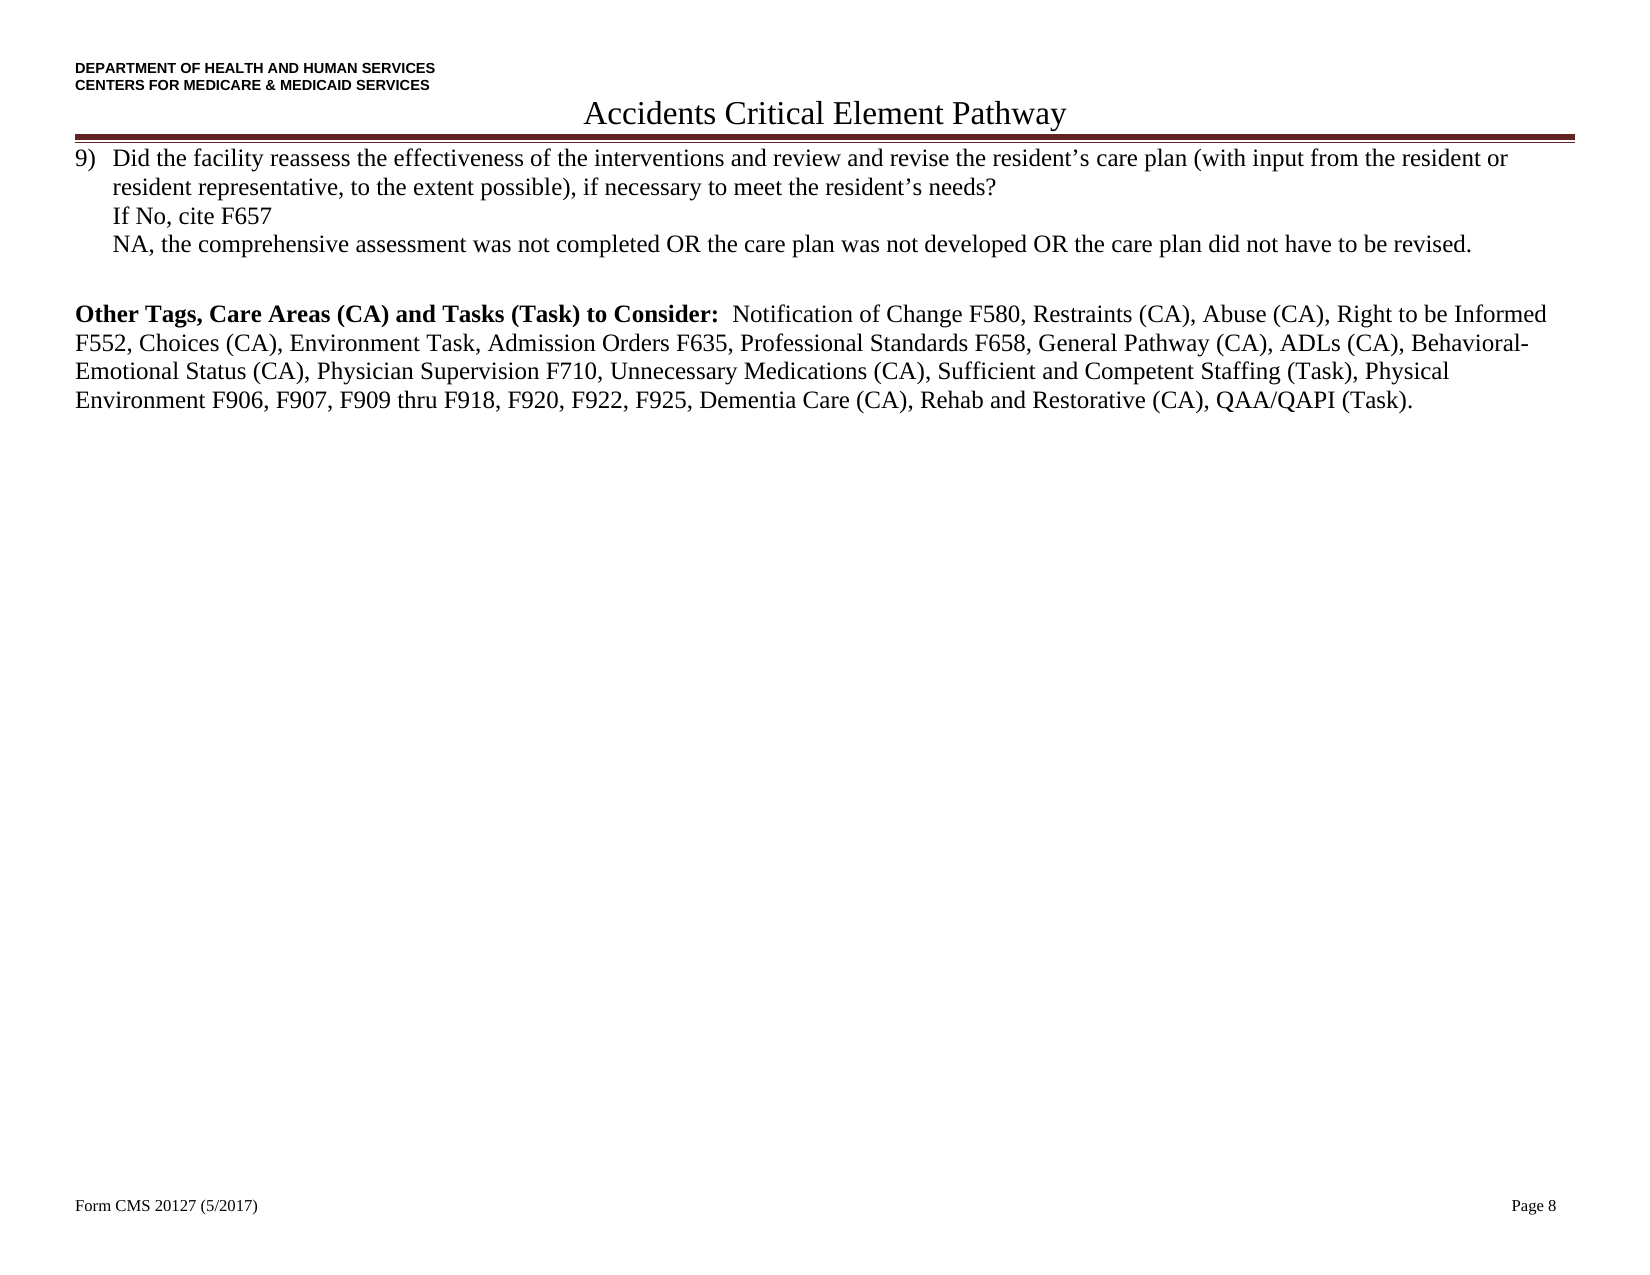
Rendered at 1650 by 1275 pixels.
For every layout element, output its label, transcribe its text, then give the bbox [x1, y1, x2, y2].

text Other Tags, Care Areas (CA) and Tasks (Task) to Consider: Notification of Change F580, Restraints (CA), Abuse (CA), Right to be Informed F552, Choices (CA), Environment Task, Admission Orders F635, Professional Standards F658, General Pathway (CA), ADLs (CA), Behavioral-Emotional Status (CA), Physician Supervision F710, Unnecessary Medications (CA), Sufficient and Competent Staffing (Task), Physical Environment F906, F907, F909 thru F918, F920, F922, F925, Dementia Care (CA), Rehab and Restorative (CA), QAA/QAPI (Task). [75, 299, 1575, 414]
text NA, the comprehensive assessment was not completed OR the care plan was not developed OR the care plan did not have to be revised. [112, 229, 1575, 258]
text If No, cite F657 [112, 201, 1575, 229]
list Did the facility reassess the effectiveness of the interventions and review and revise the resident’s care plan (with input from the resident or resident representative, to the extent possible), if necessary to meet the resident’s needs? [75, 143, 1575, 201]
